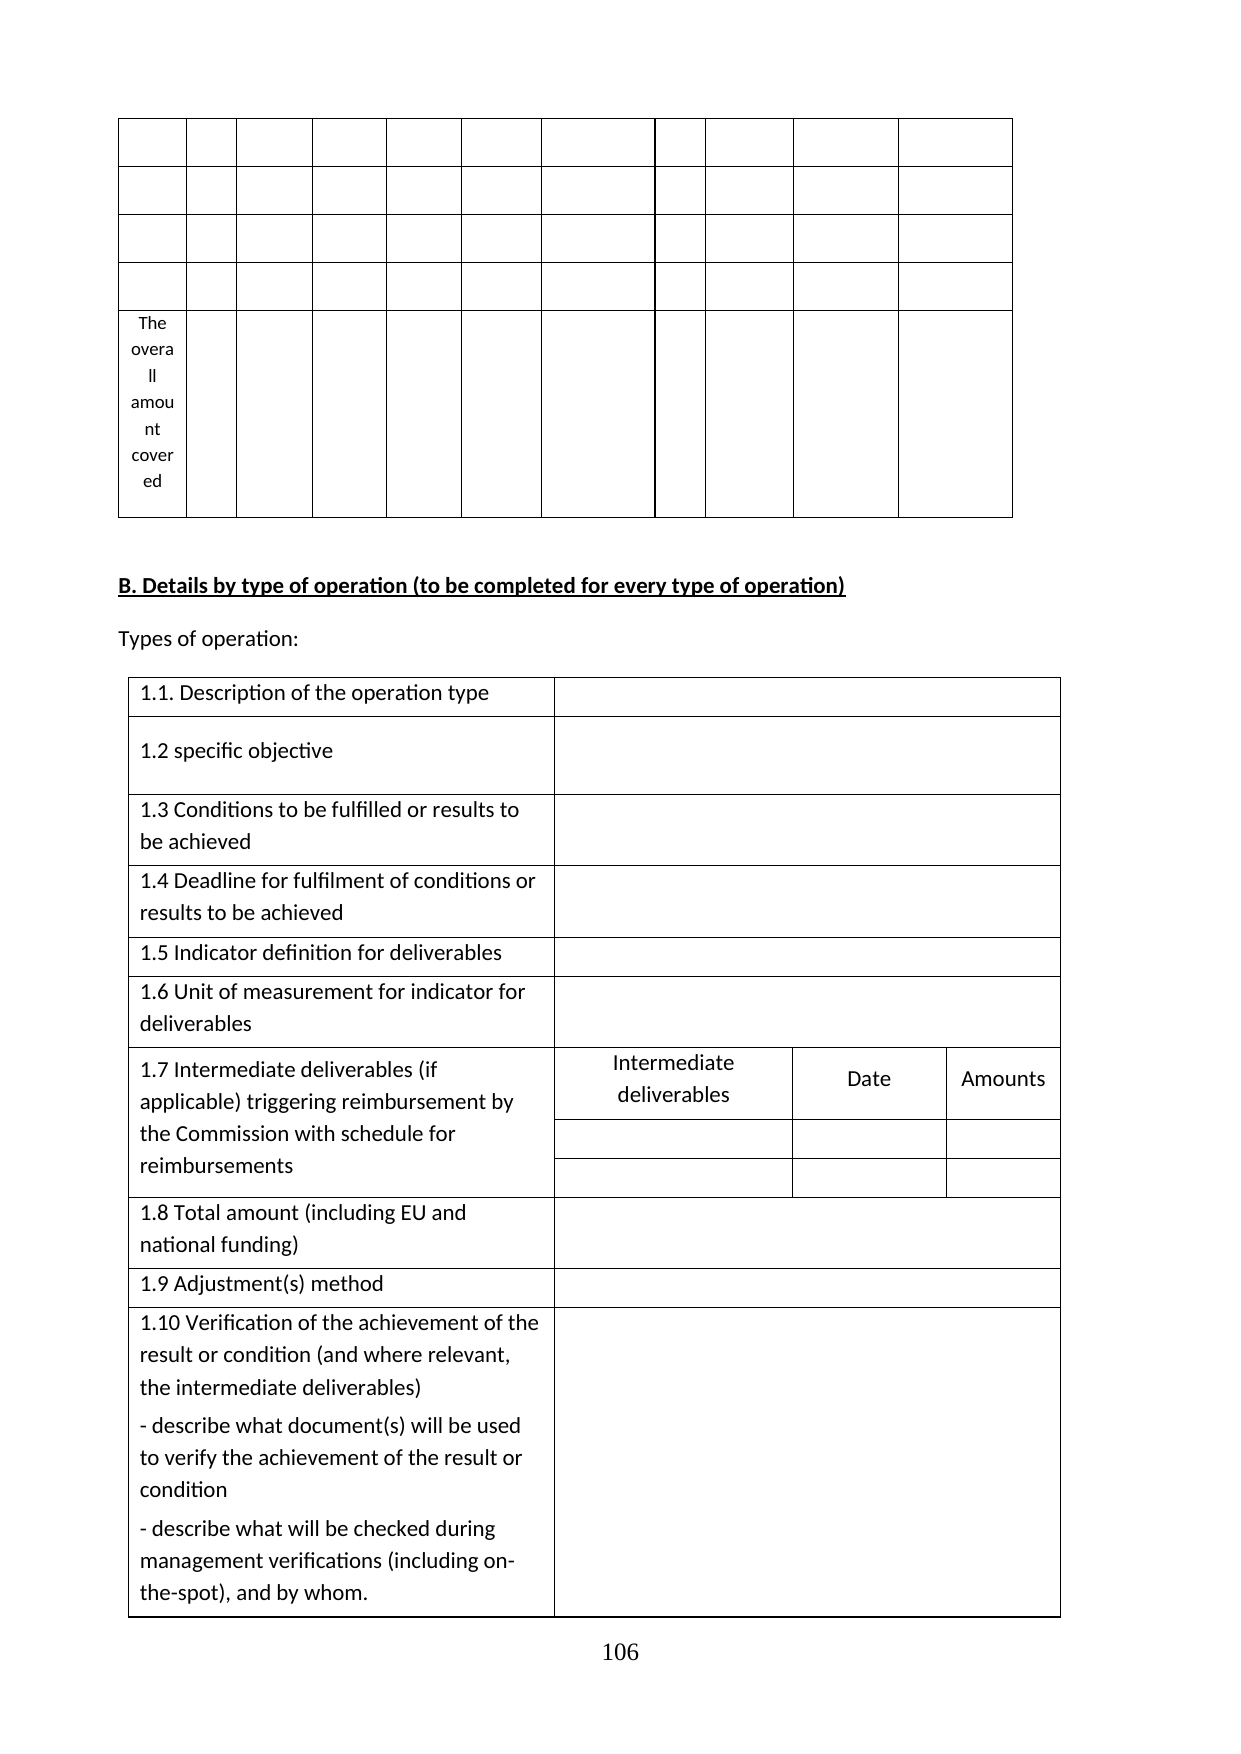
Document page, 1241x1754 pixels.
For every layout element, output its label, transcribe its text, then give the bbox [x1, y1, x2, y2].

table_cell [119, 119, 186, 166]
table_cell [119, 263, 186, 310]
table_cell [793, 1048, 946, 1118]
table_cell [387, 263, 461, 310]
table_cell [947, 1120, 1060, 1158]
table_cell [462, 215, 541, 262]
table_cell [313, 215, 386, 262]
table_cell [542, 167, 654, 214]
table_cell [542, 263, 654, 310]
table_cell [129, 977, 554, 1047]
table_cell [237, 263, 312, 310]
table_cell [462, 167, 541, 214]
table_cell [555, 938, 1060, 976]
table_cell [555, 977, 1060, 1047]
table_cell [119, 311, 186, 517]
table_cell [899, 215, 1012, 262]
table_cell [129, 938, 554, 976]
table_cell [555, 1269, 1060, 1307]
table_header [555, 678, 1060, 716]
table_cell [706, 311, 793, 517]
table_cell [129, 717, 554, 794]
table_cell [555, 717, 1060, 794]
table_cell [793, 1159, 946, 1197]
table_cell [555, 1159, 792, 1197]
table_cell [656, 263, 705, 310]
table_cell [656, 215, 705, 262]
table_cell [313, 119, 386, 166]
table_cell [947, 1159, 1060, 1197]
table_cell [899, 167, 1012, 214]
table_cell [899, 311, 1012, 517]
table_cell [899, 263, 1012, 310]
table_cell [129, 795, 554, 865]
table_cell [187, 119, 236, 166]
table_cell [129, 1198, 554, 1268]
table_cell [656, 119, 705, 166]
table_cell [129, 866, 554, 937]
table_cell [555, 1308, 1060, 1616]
text Types of operation: [118, 624, 1122, 652]
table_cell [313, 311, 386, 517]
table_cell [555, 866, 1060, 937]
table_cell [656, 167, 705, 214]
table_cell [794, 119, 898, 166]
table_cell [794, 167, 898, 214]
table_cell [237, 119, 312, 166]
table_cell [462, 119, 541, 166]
text B. Details by type of operation (to be completed for every type of operation) [118, 571, 1122, 599]
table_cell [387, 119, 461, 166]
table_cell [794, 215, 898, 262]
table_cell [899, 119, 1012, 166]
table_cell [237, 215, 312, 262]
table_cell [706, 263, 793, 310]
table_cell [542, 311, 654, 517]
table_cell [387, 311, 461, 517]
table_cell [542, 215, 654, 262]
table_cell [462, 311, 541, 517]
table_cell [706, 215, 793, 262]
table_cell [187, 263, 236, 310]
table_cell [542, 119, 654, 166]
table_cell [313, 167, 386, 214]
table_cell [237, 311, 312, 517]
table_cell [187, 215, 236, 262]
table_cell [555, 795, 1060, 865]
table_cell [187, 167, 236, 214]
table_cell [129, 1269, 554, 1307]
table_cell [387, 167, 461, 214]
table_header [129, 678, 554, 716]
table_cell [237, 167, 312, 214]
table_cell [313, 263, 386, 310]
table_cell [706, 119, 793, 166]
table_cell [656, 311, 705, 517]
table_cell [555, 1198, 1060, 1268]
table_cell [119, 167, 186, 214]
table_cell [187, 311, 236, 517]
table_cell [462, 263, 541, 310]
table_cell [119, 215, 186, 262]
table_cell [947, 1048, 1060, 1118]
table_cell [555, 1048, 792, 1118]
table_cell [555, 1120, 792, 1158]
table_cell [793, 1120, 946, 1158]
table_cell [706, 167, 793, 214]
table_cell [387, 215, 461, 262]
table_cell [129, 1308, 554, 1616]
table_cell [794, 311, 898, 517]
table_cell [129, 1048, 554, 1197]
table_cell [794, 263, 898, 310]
